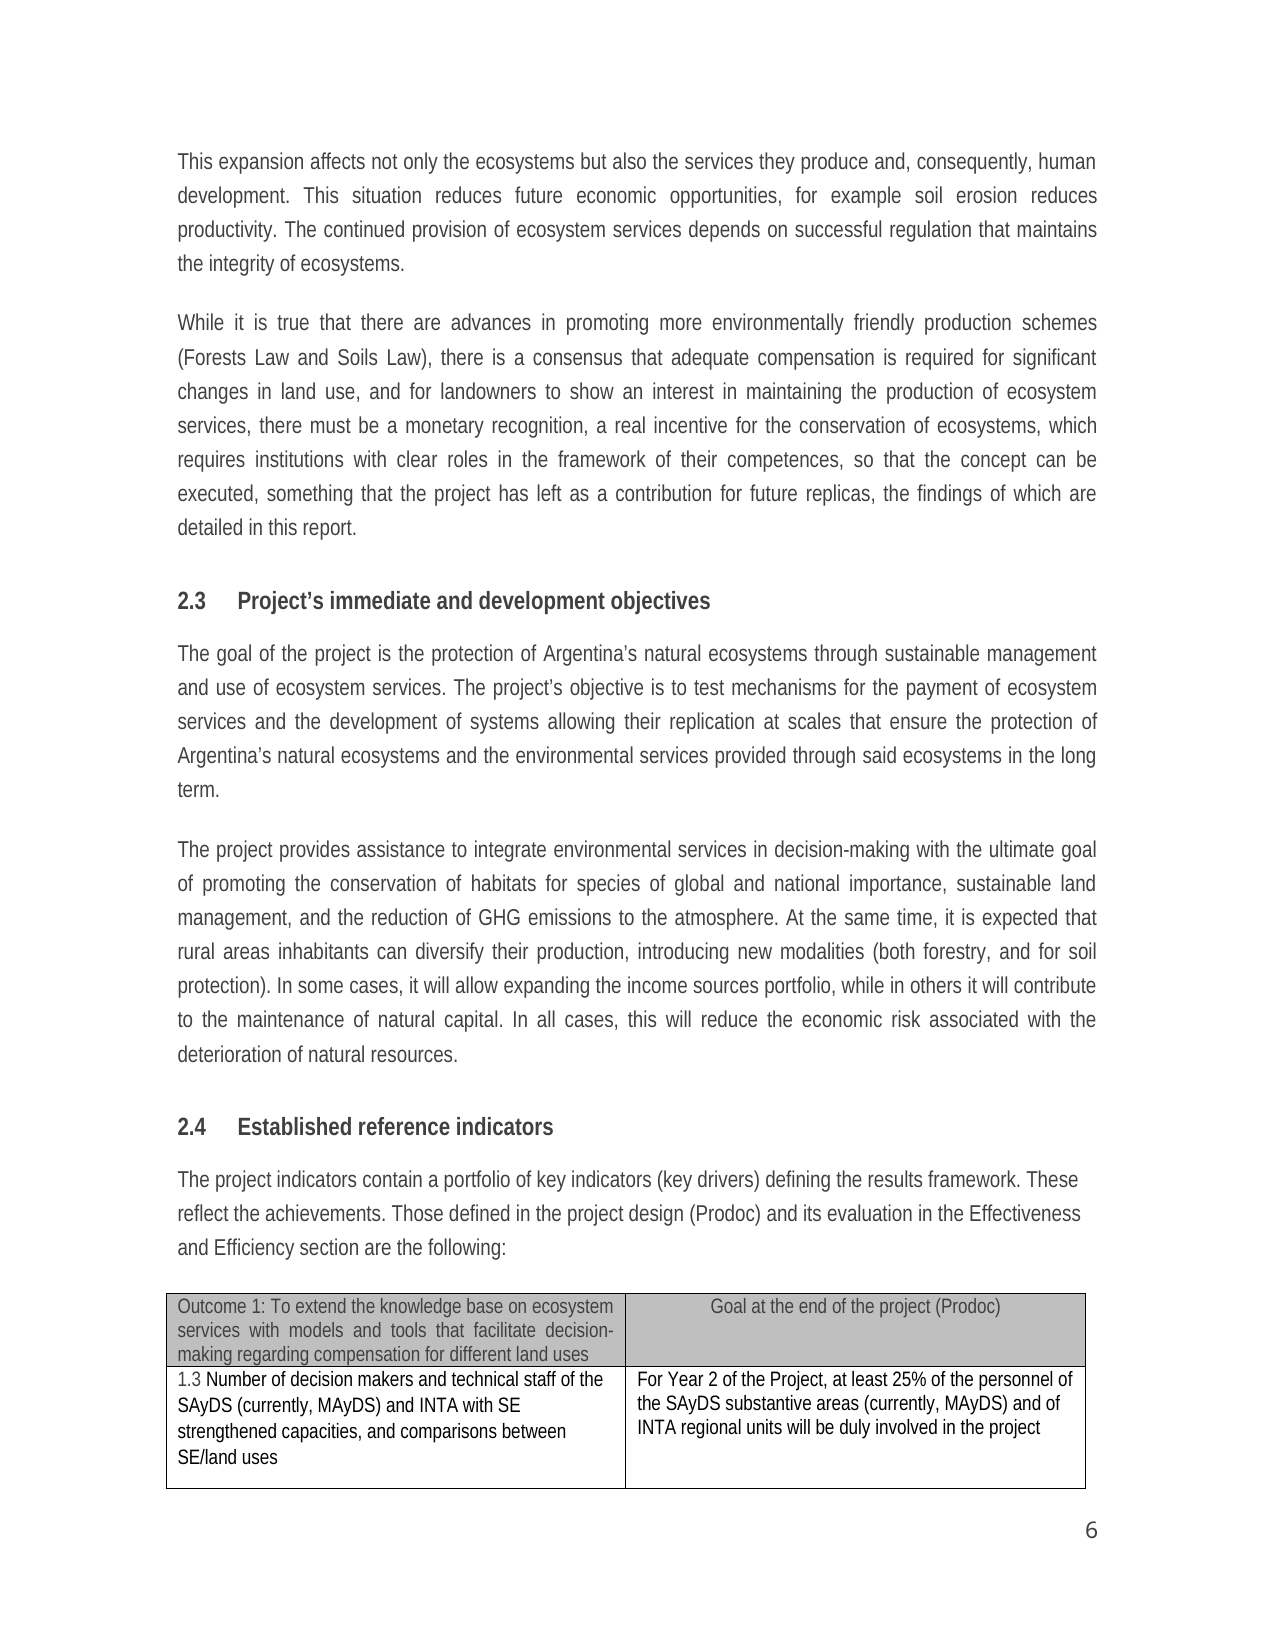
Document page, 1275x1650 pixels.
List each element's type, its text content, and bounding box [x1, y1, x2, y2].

text The project provides assistance to integrate environmental services in decision-making with the ultimate goal of promoting the conservation of habitats for species of global and national importance, sustainable land management, and the reduction of GHG emissions to the atmosphere. At the same time, it is expected that rural areas inhabitants can diversify their production, introducing new modalities (both forestry, and for soil protection). In some cases, it will allow expanding the income sources portfolio, while in others it will contribute to the maintenance of natural capital. In all cases, this will reduce the economic risk associated with the deterioration of natural resources. [177, 836, 1098, 1067]
text The goal of the project is the protection of Argentina’s natural ecosystems through sustainable management and use of ecosystem services. The project’s objective is to test mechanisms for the payment of ecosystem services and the development of systems allowing their replication at scales that ensure the protection of Argentina’s natural ecosystems and the environmental services provided through said ecosystems in the long term. [177, 640, 1098, 803]
text This expansion affects not only the ecosystems but also the services they produce and, consequently, human development. This situation reduces future economic opportunities, for example soil erosion reduces productivity. The continued provision of ecosystem services depends on successful regulation that maintains the integrity of ecosystems. [177, 148, 1098, 277]
table_header Outcome 1: To extend the knowledge base on ecosystem services with models and tools that facilitate decision-making regarding compensation for different land uses [167, 1294, 625, 1366]
text The project indicators contain a portfolio of key indicators (key drivers) defining the results framework. These reflect the achievements. Those defined in the project design (Prodoc) and its evaluation in the Effectiveness and Efficiency section are the following: [177, 1166, 1098, 1261]
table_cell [167, 1367, 625, 1487]
text While it is true that there are advances in promoting more environmentally friendly production schemes (Forests Law and Soils Law), there is a consensus that adequate compensation is required for significant changes in land use, and for landowners to show an interest in maintaining the production of ecosystem services, there must be a monetary recognition, a real incentive for the conservation of ecosystems, which requires institutions with clear roles in the framework of their competences, so that the concept can be executed, something that the project has left as a contribution for future replicas, the findings of which are detailed in this report. [177, 309, 1098, 541]
table_header Goal at the end of the project (Prodoc) [626, 1294, 1085, 1366]
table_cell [626, 1367, 1085, 1487]
subtitle Established reference indicators [177, 1112, 1098, 1141]
subtitle Project’s immediate and development objectives [177, 586, 1098, 615]
